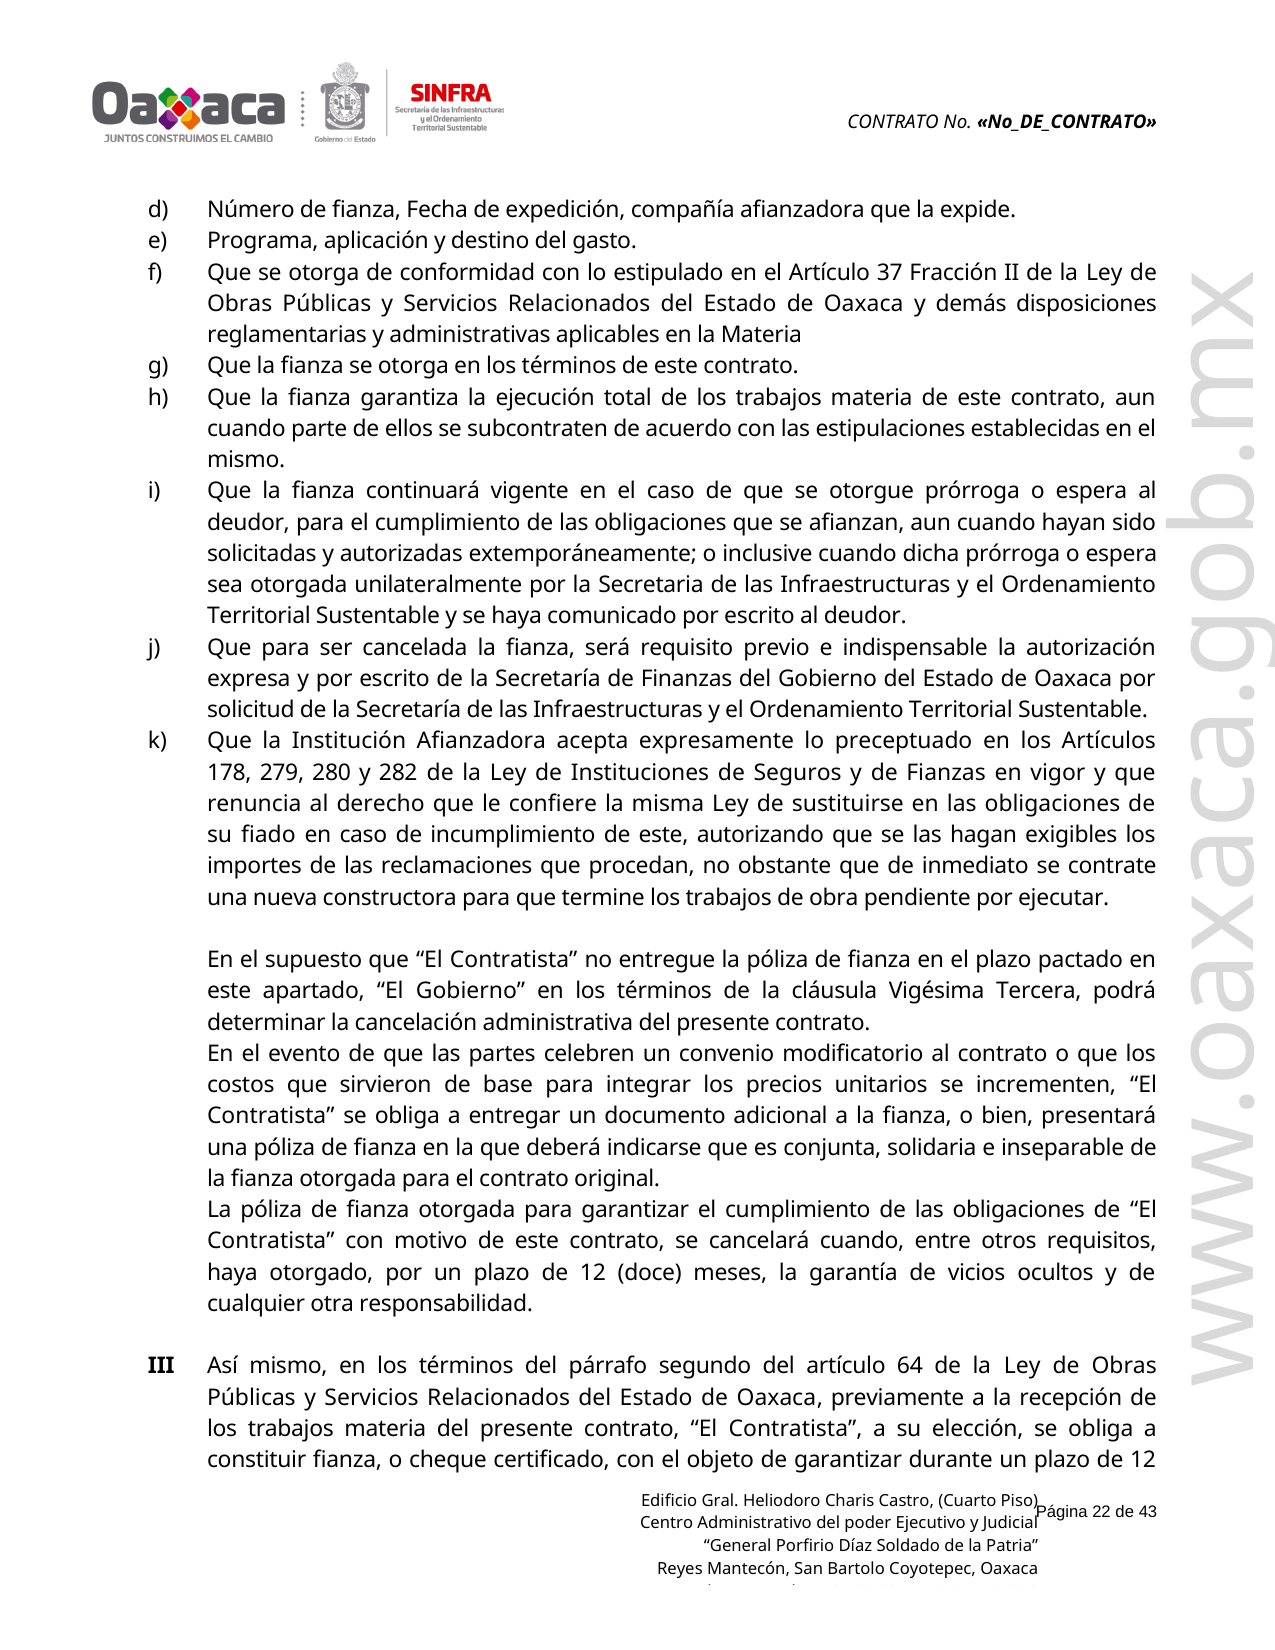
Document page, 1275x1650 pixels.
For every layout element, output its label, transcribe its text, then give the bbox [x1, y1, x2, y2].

list Número de fianza, Fecha de expedición, compañía afianzadora que la expide. [148, 193, 1157, 224]
picture [92, 62, 504, 142]
list Que la fianza continuará vigente en el caso de que se otorgue prórroga o espera al deudor, para el cumplimiento de las obligaciones que se afianzan, aun cuando hayan sido solicitadas y autorizadas extemporáneamente; o inclusive cuando dicha prórroga o espera sea otorgada unilateralmente por la Secretaria de las Infraestructuras y el Ordenamiento Territorial Sustentable y se haya comunicado por escrito al deudor. [148, 474, 1157, 631]
text En el evento de que las partes celebren un convenio modificatorio al contrato o que los costos que sirvieron de base para integrar los precios unitarios se incrementen, “El Contratista” se obliga a entregar un documento adicional a la fianza, o bien, presentará una póliza de fianza en la que deberá indicarse que es conjunta, solidaria e inseparable de la fianza otorgada para el contrato original. [148, 1037, 1157, 1193]
list Que para ser cancelada la fianza, será requisito previo e indispensable la autorización expresa y por escrito de la Secretaría de Finanzas del Gobierno del Estado de Oaxaca por solicitud de la Secretaría de las Infraestructuras y el Ordenamiento Territorial Sustentable. [148, 631, 1157, 724]
text La póliza de fianza otorgada para garantizar el cumplimiento de las obligaciones de “El Contratista” con motivo de este contrato, se cancelará cuando, entre otros requisitos, haya otorgado, por un plazo de 12 (doce) meses, la garantía de vicios ocultos y de cualquier otra responsabilidad. [148, 1193, 1157, 1318]
text En el supuesto que “El Contratista” no entregue la póliza de fianza en el plazo pactado en este apartado, “El Gobierno” en los términos de la cláusula Vigésima Tercera, podrá determinar la cancelación administrativa del presente contrato. [148, 943, 1157, 1037]
list Que la fianza se otorga en los términos de este contrato. [148, 349, 1157, 381]
list Que la Institución Afianzadora acepta expresamente lo preceptuado en los Artículos 178, 279, 280 y 282 de la Ley de Instituciones de Seguros y de Fianzas en vigor y que renuncia al derecho que le confiere la misma Ley de sustituirse en las obligaciones de su fiado en caso de incumplimiento de este, autorizando que se las hagan exigibles los importes de las reclamaciones que procedan, no obstante que de inmediato se contrate una nueva constructora para que termine los trabajos de obra pendiente por ejecutar. [148, 724, 1157, 912]
list Que se otorga de conformidad con lo estipulado en el Artículo 37 Fracción II de la Ley de Obras Públicas y Servicios Relacionados del Estado de Oaxaca y demás disposiciones reglamentarias y administrativas aplicables en la Materia [148, 256, 1157, 349]
list Programa, aplicación y destino del gasto. [148, 224, 1157, 256]
list Que la fianza garantiza la ejecución total de los trabajos materia de este contrato, aun cuando parte de ellos se subcontraten de acuerdo con las estipulaciones establecidas en el mismo. [148, 381, 1157, 474]
